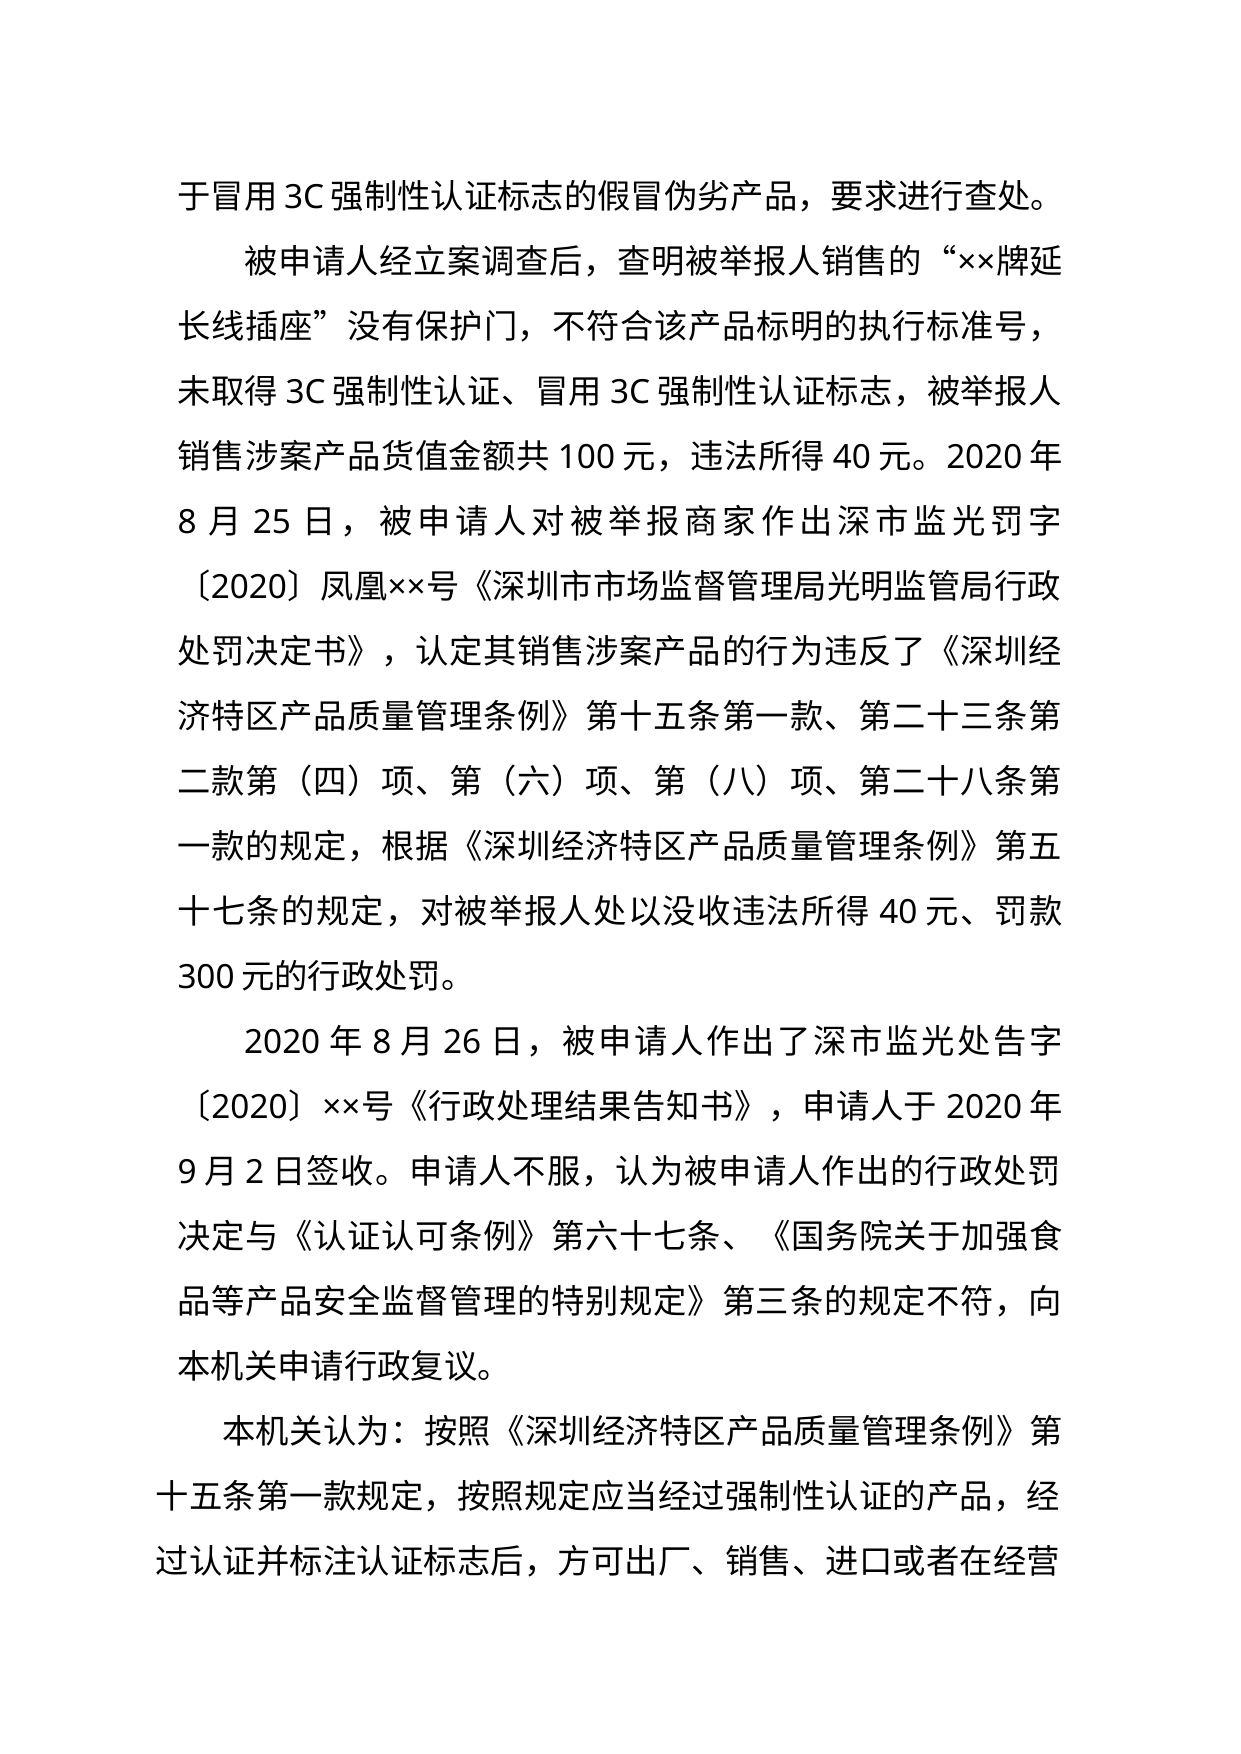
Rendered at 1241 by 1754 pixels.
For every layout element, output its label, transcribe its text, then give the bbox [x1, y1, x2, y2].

text 被申请人经立案调查后，查明被举报人销售的“××牌延长线插座”没有保护门，不符合该产品标明的执行标准号，未取得3C强制性认证、冒用3C强制性认证标志，被举报人销售涉案产品货值金额共100元，违法所得40元。2020年8月25日，被申请人对被举报商家作出深市监光罚字〔2020〕凤凰××号《深圳市市场监督管理局光明监管局行政处罚决定书》，认定其销售涉案产品的行为违反了《深圳经济特区产品质量管理条例》第十五条第一款、第二十三条第二款第（四）项、第（六）项、第（八）项、第二十八条第一款的规定，根据《深圳经济特区产品质量管理条例》第五十七条的规定，对被举报人处以没收违法所得40元、罚款300元的行政处罚。 [177, 227, 1063, 1007]
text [177, 162, 1063, 227]
text 2020年8月26日，被申请人作出了深市监光处告字〔2020〕××号《行政处理结果告知书》，申请人于2020年9月2日签收。申请人不服，认为被申请人作出的行政处罚决定与《认证认可条例》第六十七条、《国务院关于加强食品等产品安全监督管理的特别规定》第三条的规定不符，向本机关申请行政复议。 [177, 1007, 1063, 1397]
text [155, 1397, 1063, 1592]
